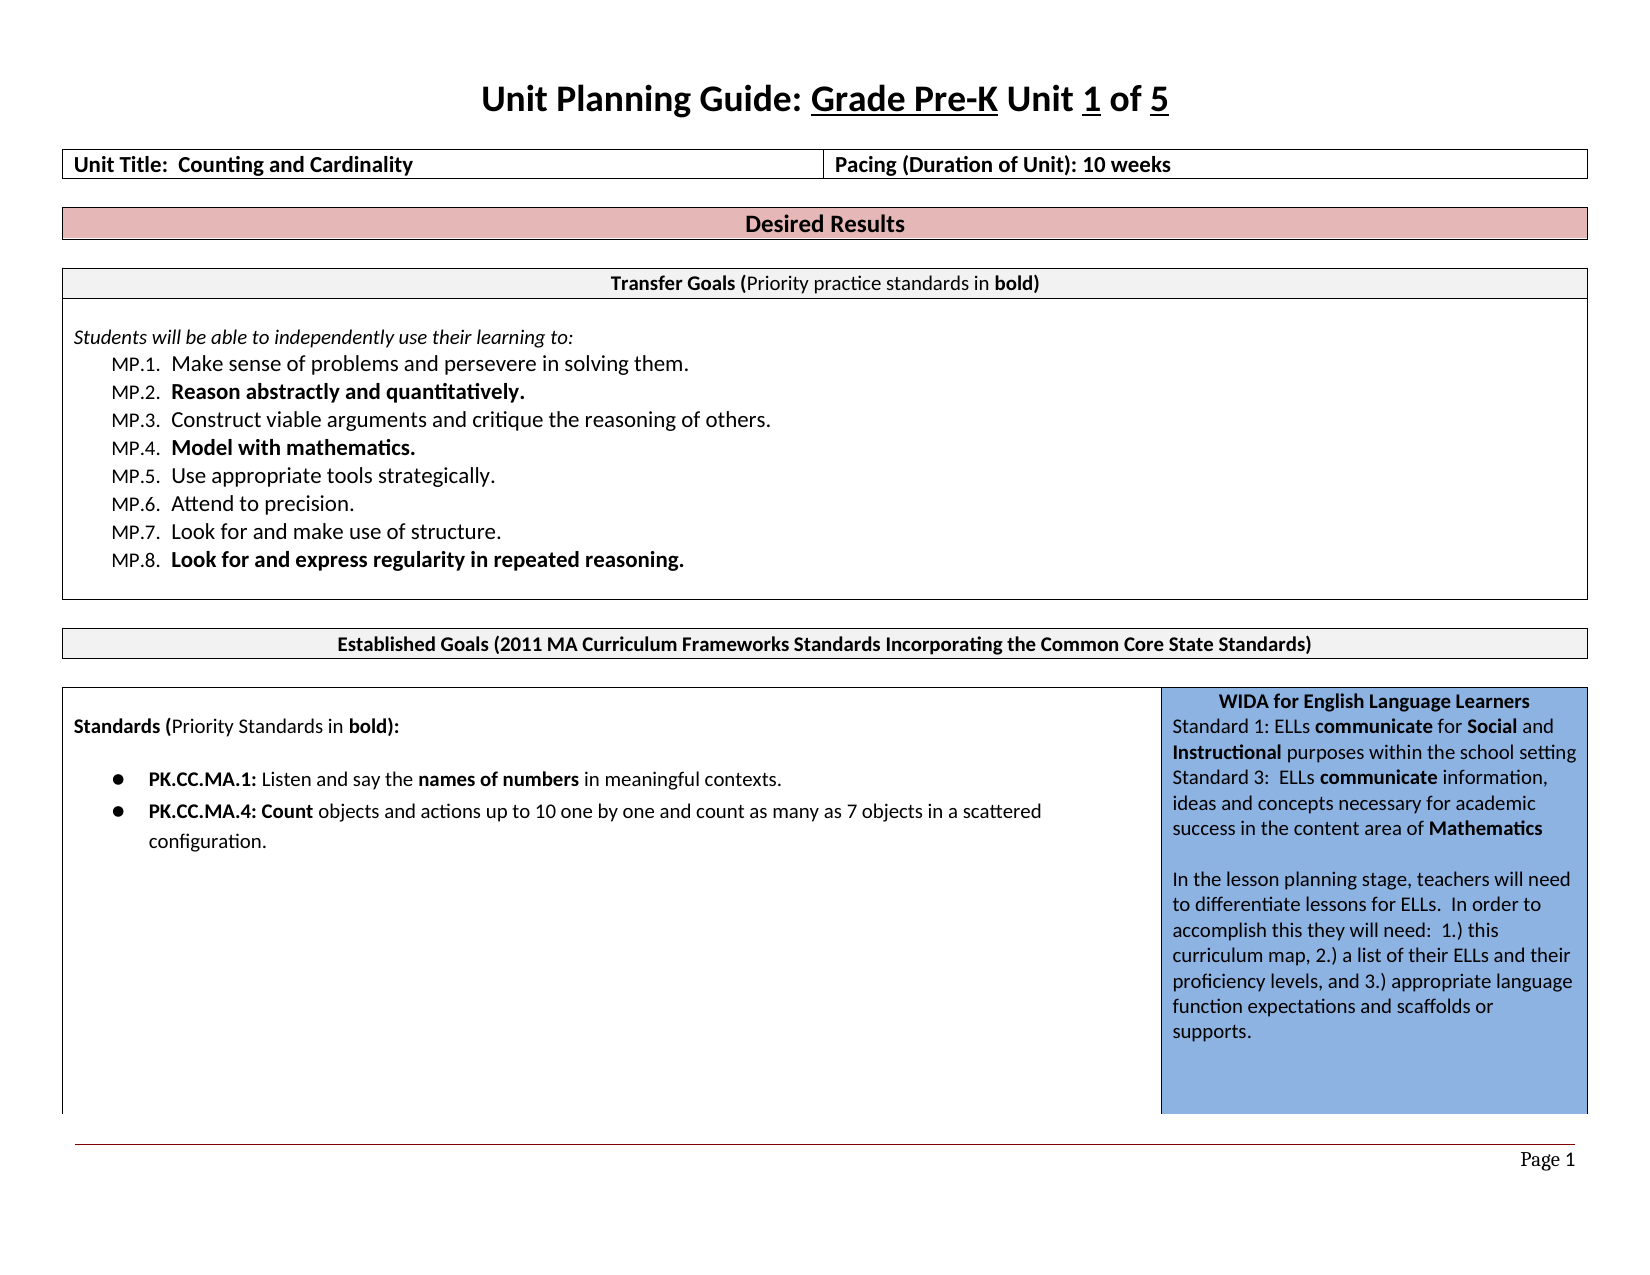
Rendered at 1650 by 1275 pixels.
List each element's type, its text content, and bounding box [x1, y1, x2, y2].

table_header WIDA for English Language Learners Standard 1: ELLs communicate for Social and Instructional purposes within the school setting Standard 3: ELLs communicate information, ideas and concepts necessary for academic success in the content area of Mathematics In the lesson planning stage, teachers will need to differentiate lessons for ELLs. In order to accomplish this they will need: 1.) this curriculum map, 2.) a list of their ELLs and their proficiency levels, and 3.) appropriate language function expectations and scaffolds or supports. [1162, 688, 1587, 1114]
table_header Standards (Priority Standards in bold): PK.CC.MA.1: Listen and say the names of numbers in meaningful contexts. PK.CC.MA.4: Count objects and actions up to 10 one by one and count as many as 7 objects in a scattered configuration. [63, 688, 1161, 1114]
table_header Established Goals (2011 MA Curriculum Frameworks Standards Incorporating the Common Core State Standards) [63, 629, 1587, 658]
table_header Pacing (Duration of Unit): 10 weeks [824, 150, 1587, 178]
table_cell Students will be able to independently use their learning to: Make sense of problems and persevere in solving them. Reason abstractly and quantitatively. Construct viable arguments and critique the reasoning of others. Model with mathematics. Use appropriate tools strategically. Attend to precision. Look for and make use of structure. Look for and express regularity in repeated reasoning. [63, 299, 1587, 599]
table_header Desired Results [63, 208, 1587, 238]
table_header Transfer Goals (Priority practice standards in bold) [63, 269, 1587, 298]
table_header Unit Title: Counting and Cardinality [63, 150, 823, 178]
